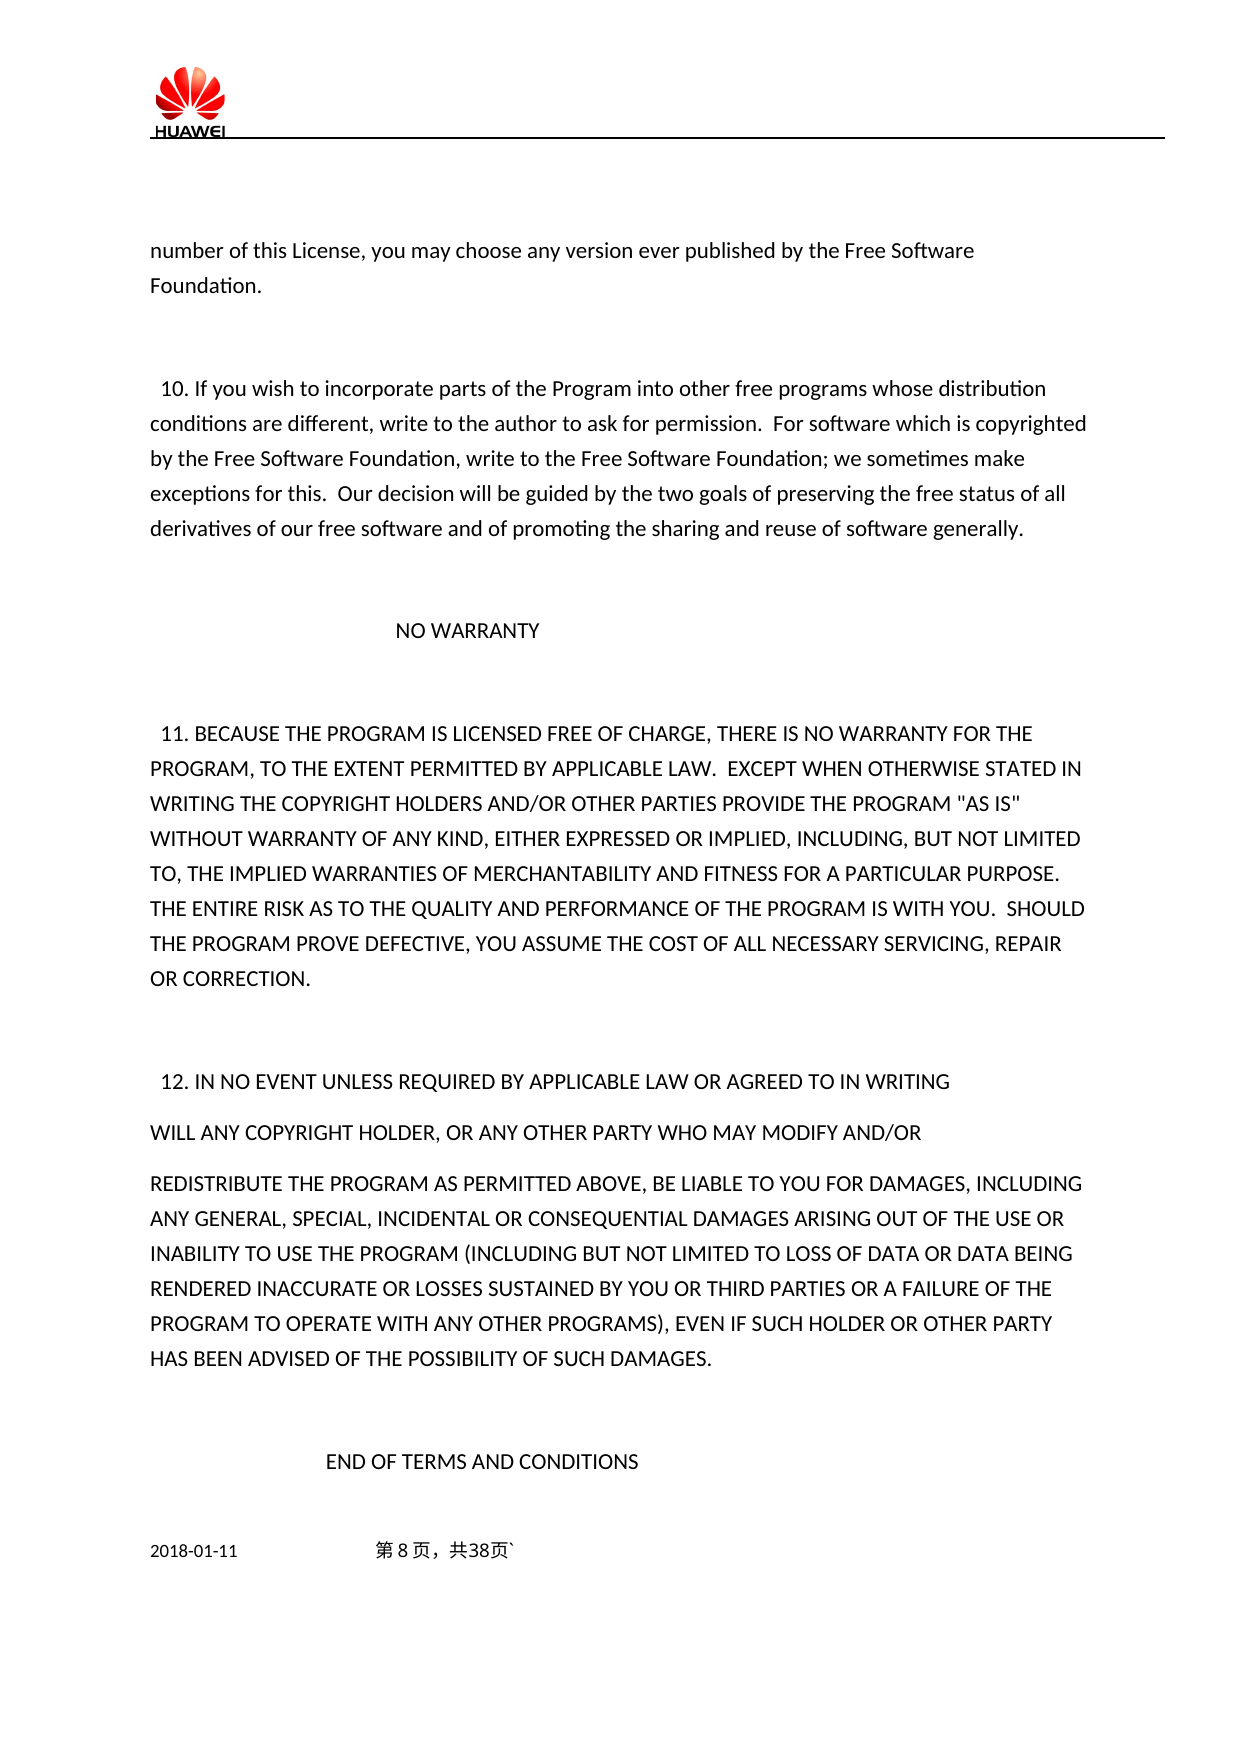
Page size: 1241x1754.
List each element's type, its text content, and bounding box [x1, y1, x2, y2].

text NO WARRANTY [150, 614, 1090, 647]
text END OF TERMS AND CONDITIONS [150, 1445, 1090, 1478]
text WILL ANY COPYRIGHT HOLDER, OR ANY OTHER PARTY WHO MAY MODIFY AND/OR [150, 1116, 1090, 1148]
picture [156, 67, 225, 137]
text 11. BECAUSE THE PROGRAM IS LICENSED FREE OF CHARGE, THERE IS NO WARRANTY FOR THE PROGRAM, TO THE EXTENT PERMITTED BY APPLICABLE LAW. EXCEPT WHEN OTHERWISE STATED IN WRITING THE COPYRIGHT HOLDERS AND/OR OTHER PARTIES PROVIDE THE PROGRAM "AS IS" WITHOUT WARRANTY OF ANY KIND, EITHER EXPRESSED OR IMPLIED, INCLUDING, BUT NOT LIMITED TO, THE IMPLIED WARRANTIES OF MERCHANTABILITY AND FITNESS FOR A PARTICULAR PURPOSE. THE ENTIRE RISK AS TO THE QUALITY AND PERFORMANCE OF THE PROGRAM IS WITH YOU. SHOULD THE PROGRAM PROVE DEFECTIVE, YOU ASSUME THE COST OF ALL NECESSARY SERVICING, REPAIR OR CORRECTION. [150, 717, 1090, 994]
text 10. If you wish to incorporate parts of the Program into other free programs whose distribution conditions are different, write to the author to ask for permission. For software which is copyrighted by the Free Software Foundation, write to the Free Software Foundation; we sometimes make exceptions for this. Our decision will be guided by the two goals of preserving the free status of all derivatives of our free software and of promoting the sharing and reuse of software generally. [150, 372, 1090, 544]
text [150, 234, 1090, 301]
text 12. IN NO EVENT UNLESS REQUIRED BY APPLICABLE LAW OR AGREED TO IN WRITING [150, 1065, 1090, 1097]
text REDISTRIBUTE THE PROGRAM AS PERMITTED ABOVE, BE LIABLE TO YOU FOR DAMAGES, INCLUDING ANY GENERAL, SPECIAL, INCIDENTAL OR CONSEQUENTIAL DAMAGES ARISING OUT OF THE USE OR INABILITY TO USE THE PROGRAM (INCLUDING BUT NOT LIMITED TO LOSS OF DATA OR DATA BEING RENDERED INACCURATE OR LOSSES SUSTAINED BY YOU OR THIRD PARTIES OR A FAILURE OF THE PROGRAM TO OPERATE WITH ANY OTHER PROGRAMS), EVEN IF SUCH HOLDER OR OTHER PARTY HAS BEEN ADVISED OF THE POSSIBILITY OF SUCH DAMAGES. [150, 1167, 1090, 1375]
